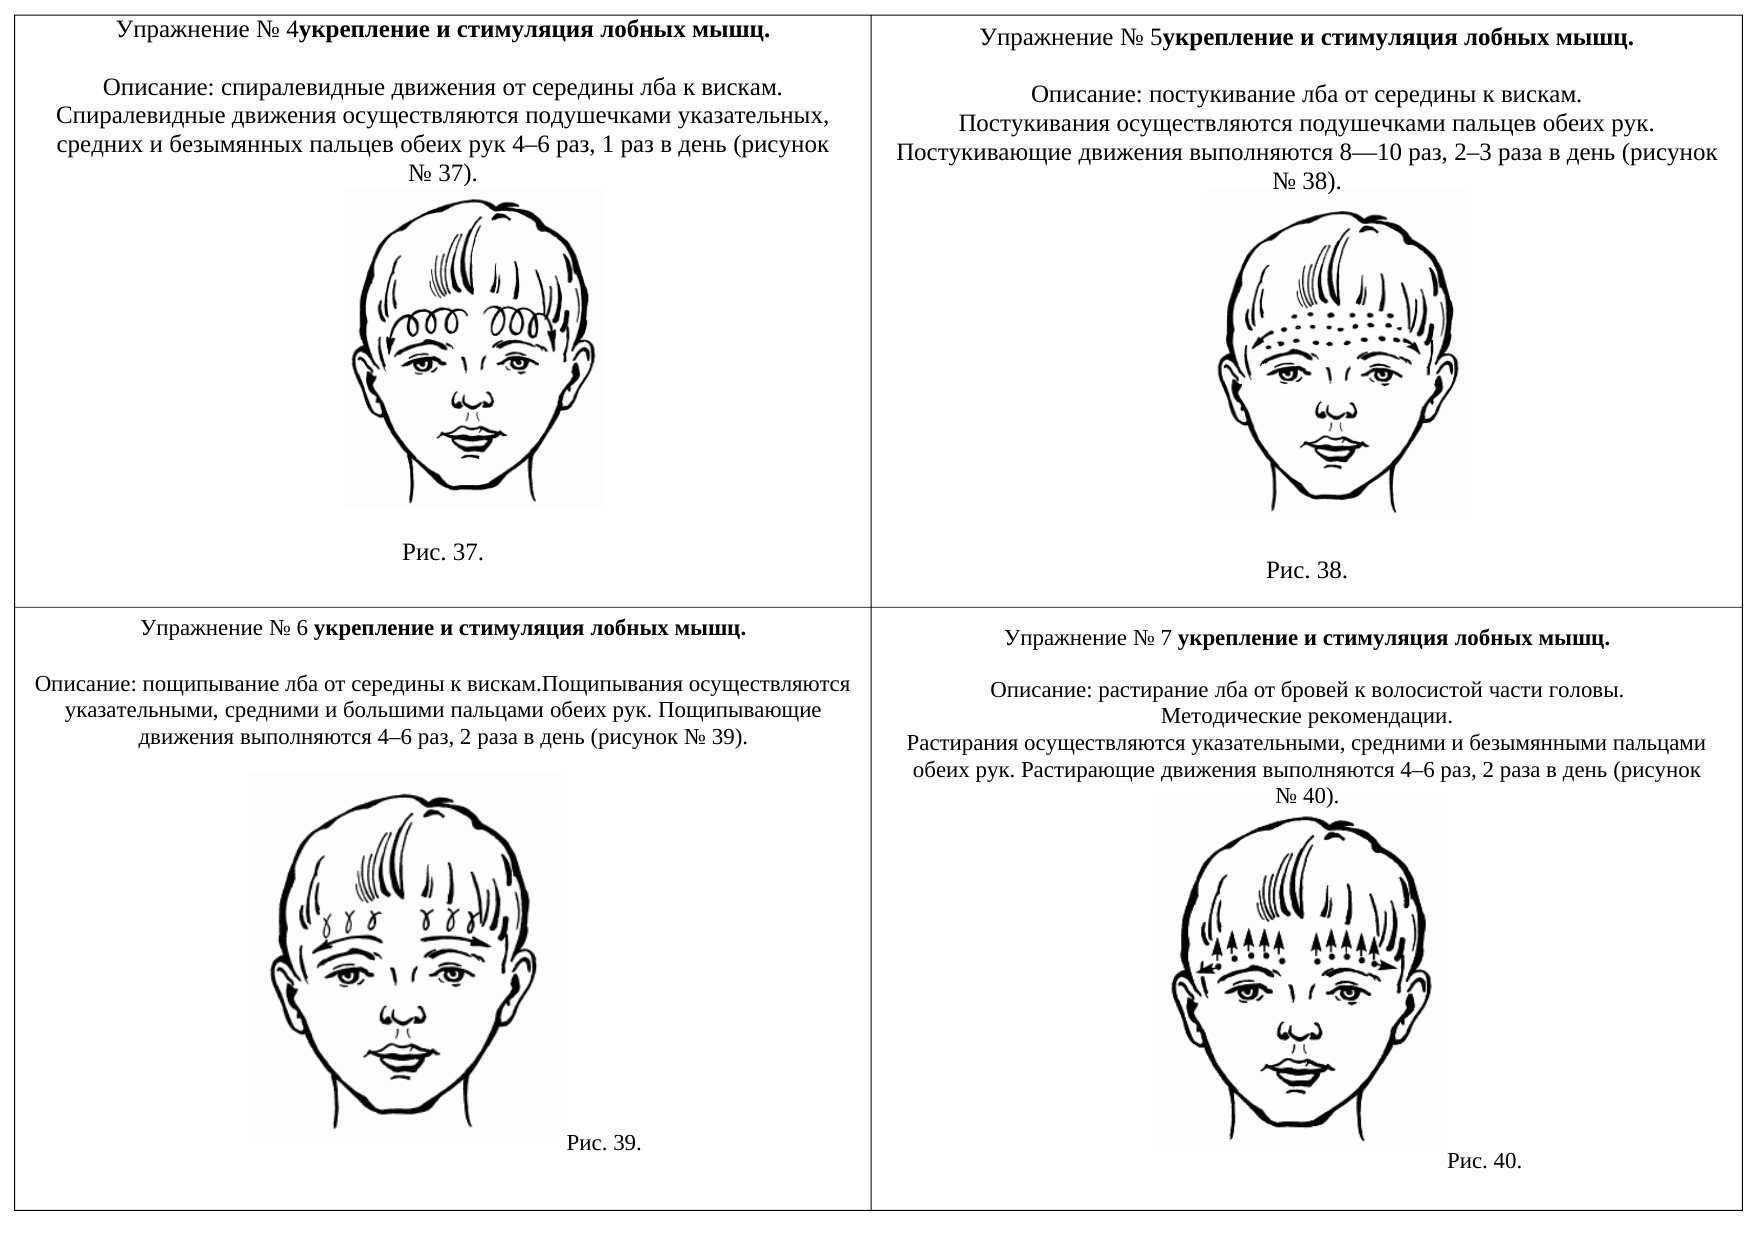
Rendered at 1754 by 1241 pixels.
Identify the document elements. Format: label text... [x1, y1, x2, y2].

picture [1153, 808, 1447, 1152]
text Описание: пощипывание лба от середины к вискам.Пощипывания осуществляются указательными, средними и большими пальцами обеих рук. Пощипывающие [34, 670, 852, 723]
text Упражнение № 7 укрепление и стимуляция лобных мышц. [1003, 624, 1611, 650]
text № 37). [56, 158, 830, 187]
text Описание: постукивание лба от середины к вискам. [895, 79, 1718, 108]
picture [247, 771, 567, 1144]
text Упражнение № 6 укрепление и стимуляция лобных мышц. [34, 614, 852, 641]
text движения выполняются 4–6 раз, 2 раза в день (рисунок № 39). [34, 723, 852, 749]
text Методические рекомендации. [906, 703, 1708, 729]
text Упражнение № 5укрепление и стимуляция лобных мышц. [895, 22, 1718, 51]
text Описание: растирание лба от бровей к волосистой части головы. [906, 677, 1708, 703]
text № 40). [906, 782, 1708, 808]
text Растирания осуществляются указательными, средними и безымянными пальцами обеих рук. Растирающие движения выполняются 4–6 раз, 2 раза в день (рисунок [906, 729, 1707, 782]
text Рис. 40. [1447, 1147, 1743, 1173]
text Рис. 39. [566, 1129, 856, 1155]
text Постукивающие движения выполняются 8—10 раз, 2–3 раза в день (рисунок [895, 137, 1718, 166]
text Описание: спиралевидные движения от середины лба к вискам. [56, 72, 830, 100]
picture [343, 188, 605, 509]
text Постукивания осуществляются подушечками пальцев обеих рук. [895, 108, 1718, 137]
picture [1206, 195, 1470, 520]
text Рис. 37. [56, 537, 830, 565]
text Рис. 38. [895, 556, 1718, 584]
text Спиралевидные движения осуществляются подушечками указательных, средних и безымянных пальцев обеих рук 4–6 раз, 1 раз в день (рисунок [56, 101, 829, 158]
text Упражнение № 4укрепление и стимуляция лобных мышц. [56, 14, 830, 43]
text № 38). [895, 166, 1718, 195]
